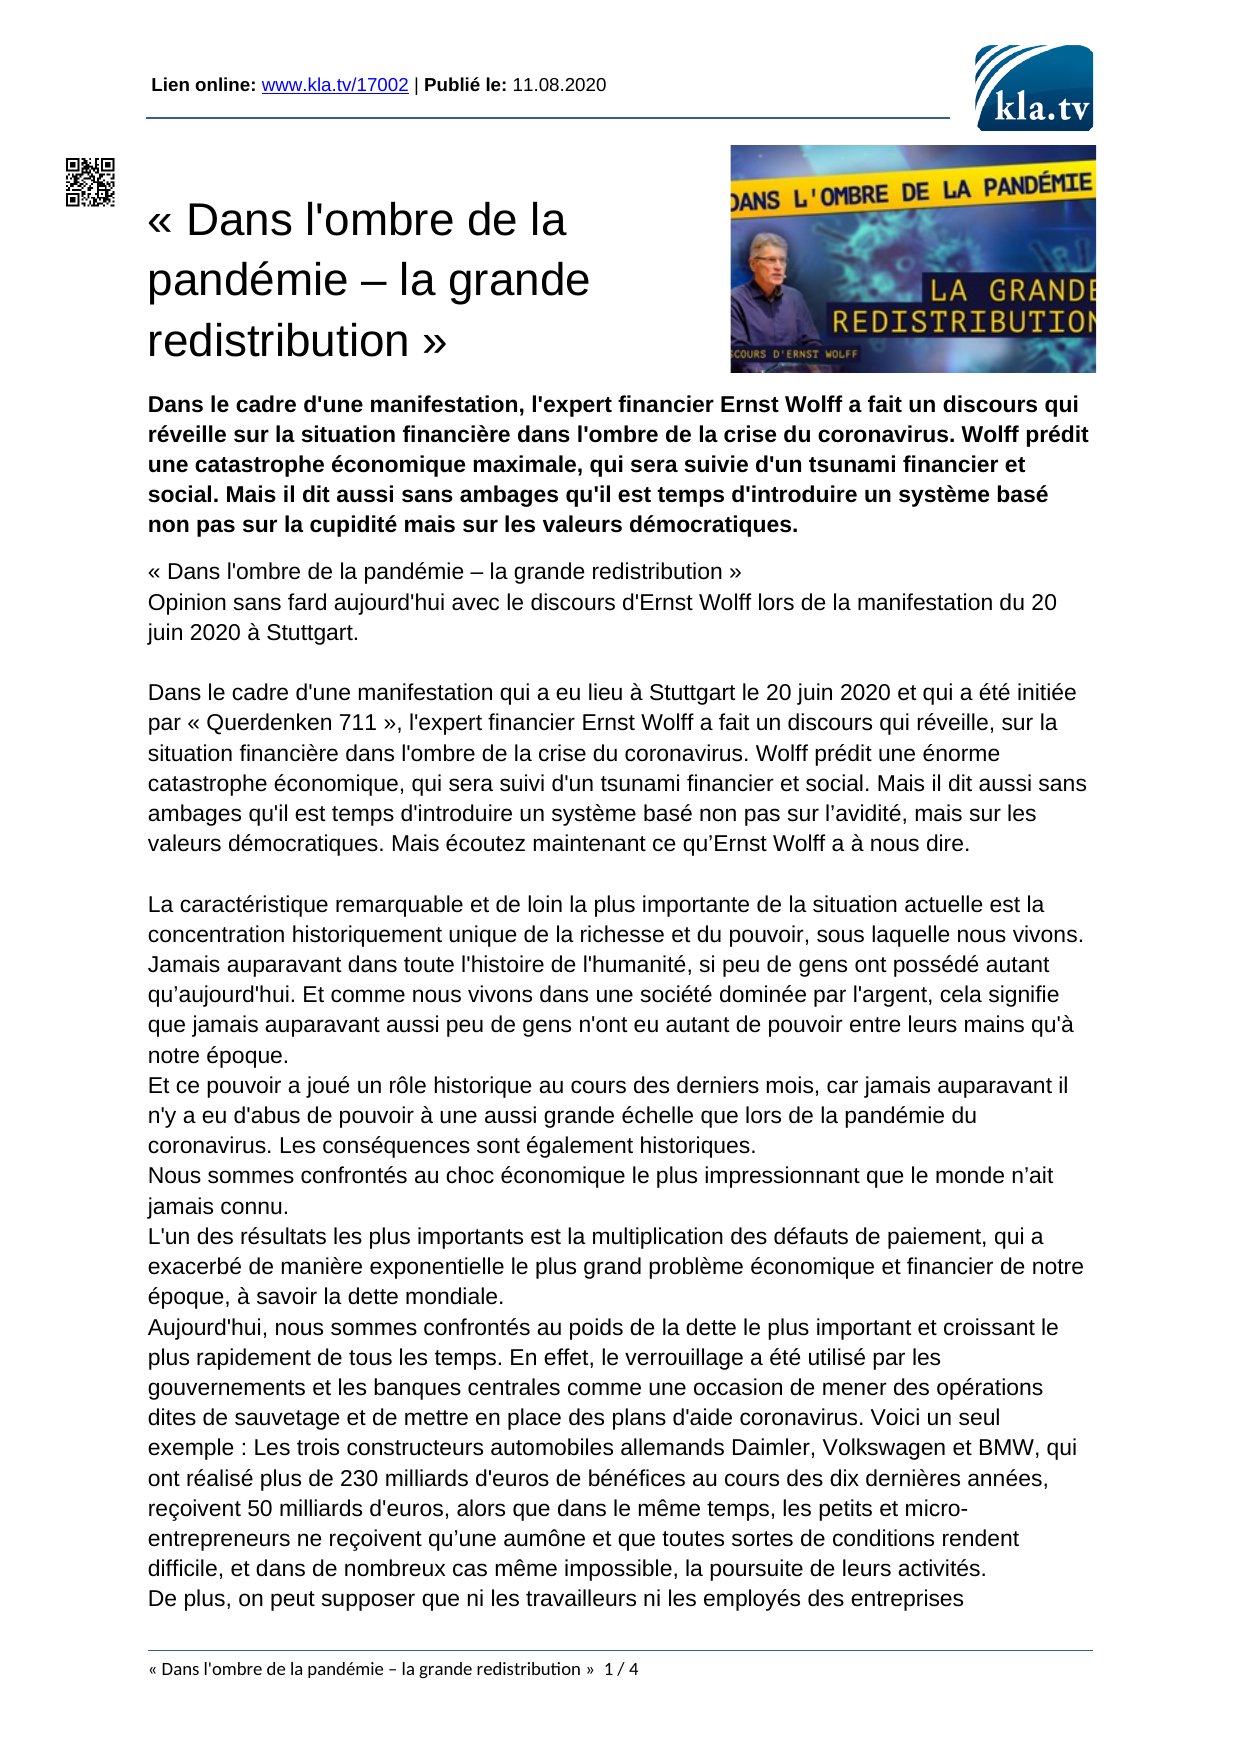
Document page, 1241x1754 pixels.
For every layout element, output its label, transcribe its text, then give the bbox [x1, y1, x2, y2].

text « Dans l'ombre de la pandémie – la grande redistribution » [148, 192, 1093, 366]
text Dans le cadre d'une manifestation, l'expert financier Ernst Wolff a fait un discours qui réveille sur la situation financière dans l'ombre de la crise du coronavirus. Wolff prédit une catastrophe économique maximale, qui sera suivie d'un tsunami financier et social. Mais il dit aussi sans ambages qu'il est temps d'introduire un système basé non pas sur la cupidité mais sur les valeurs démocratiques. [148, 391, 1093, 538]
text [148, 558, 1093, 1612]
